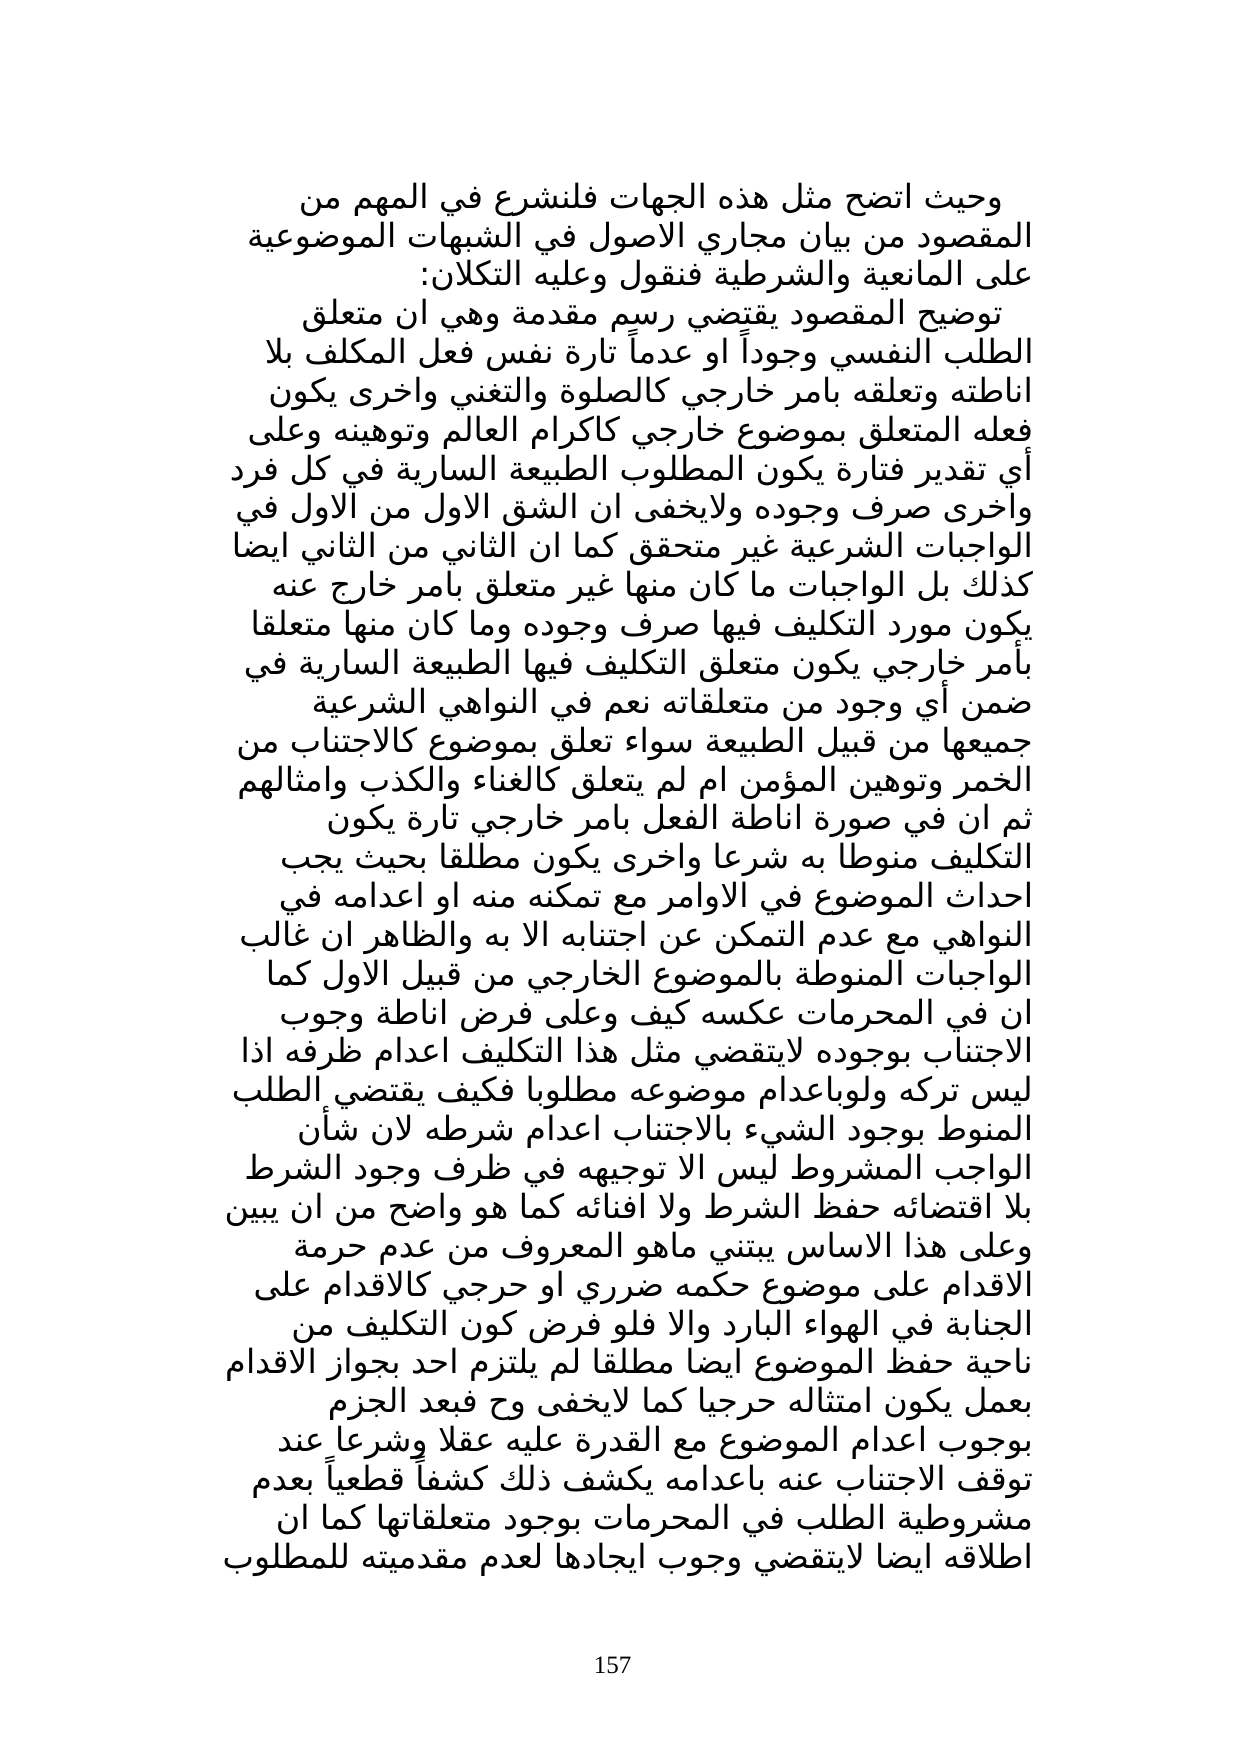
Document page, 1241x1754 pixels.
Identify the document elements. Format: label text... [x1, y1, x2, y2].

text وحيث اتضح مثل هذه الجهات فلنشرع في المهم من المقصود من بيان مجاري الاصول في الشبهات الموضوعية على المانعية والشرطية فنقول وعليه التكلان: [222, 177, 1033, 294]
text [222, 294, 1033, 1576]
